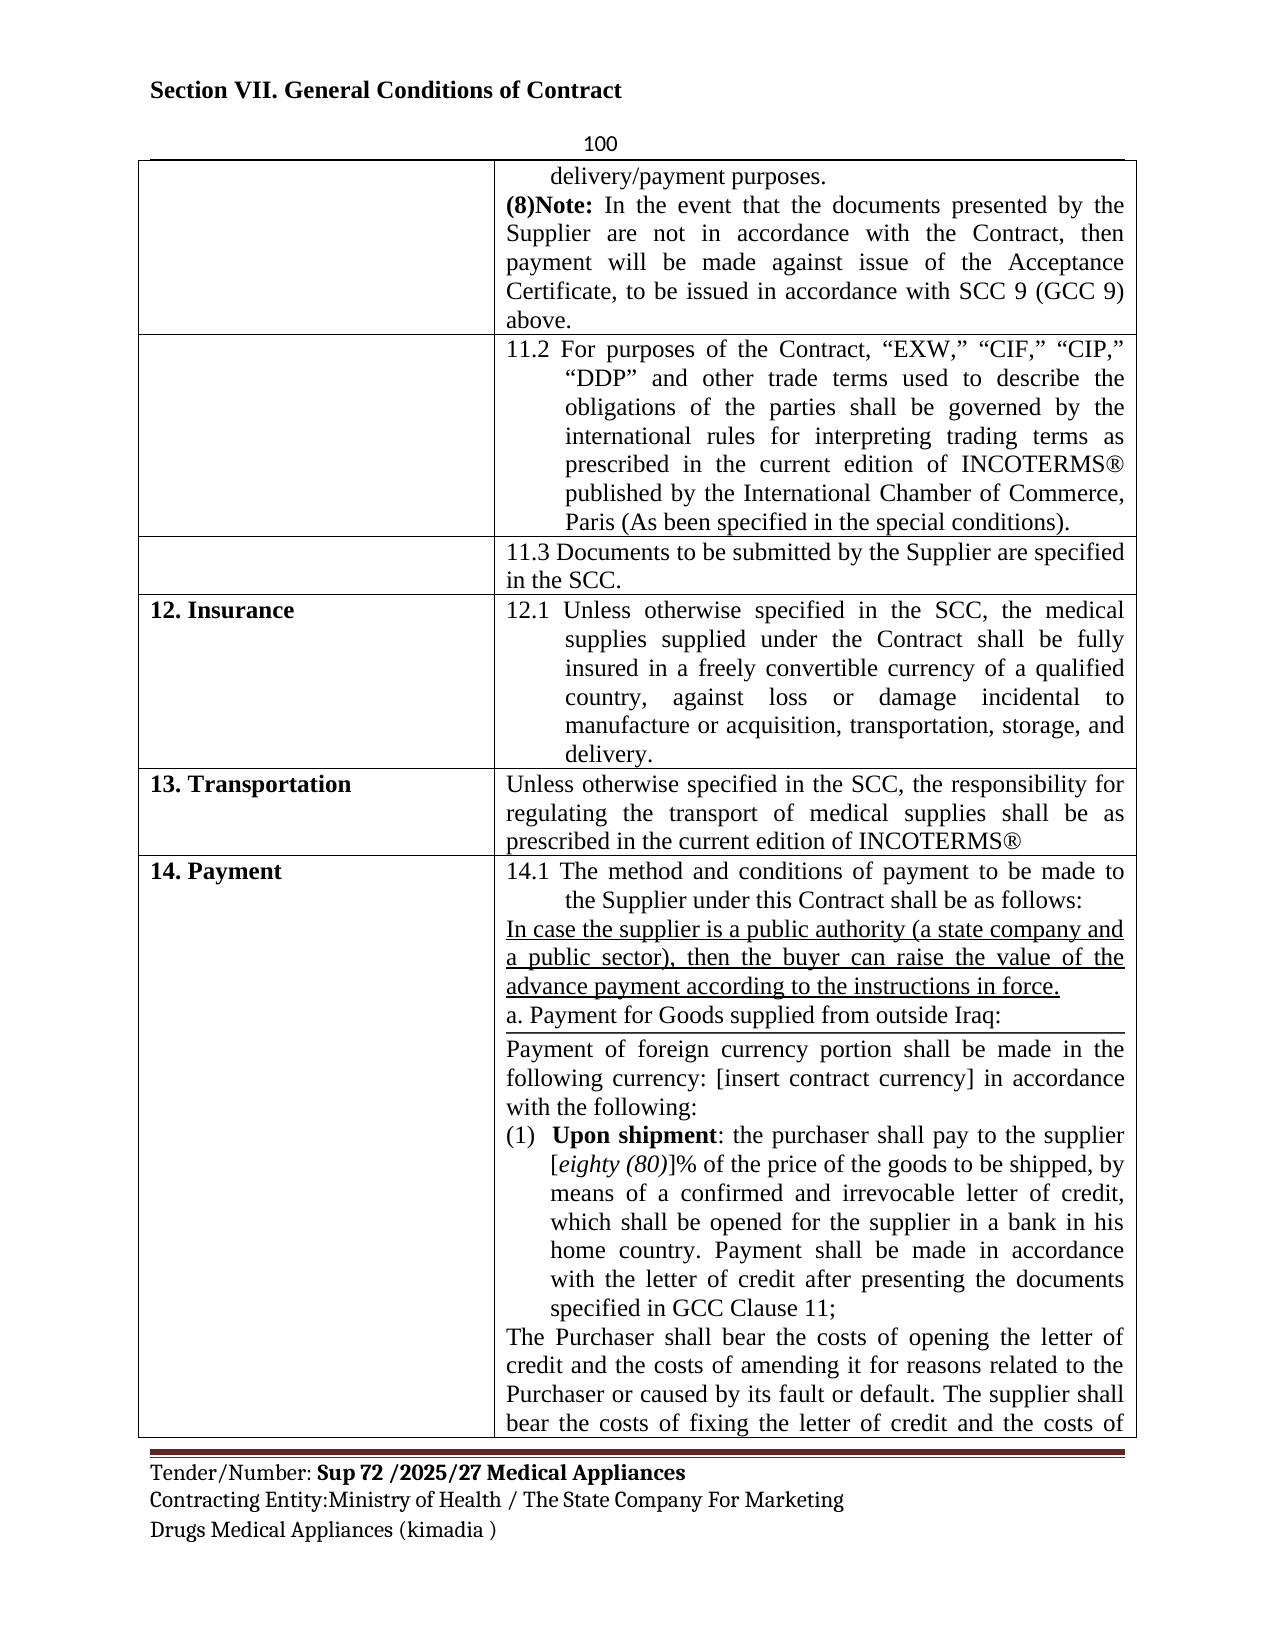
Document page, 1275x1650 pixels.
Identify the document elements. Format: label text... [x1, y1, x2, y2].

table_cell [139, 335, 494, 536]
table_cell 13. Transportation [139, 769, 494, 855]
table_cell 11.2 For purposes of the Contract, “EXW,” “CIF,” “CIP,” “DDP” and other trade terms used to describe the obligations of the parties shall be governed by the international rules for interpreting trading terms as prescribed in the current edition of INCOTERMS® published by the International Chamber of Commerce, Paris (As been specified in the special conditions). [495, 335, 1136, 536]
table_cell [495, 856, 1136, 1437]
table_cell 11.3 Documents to be submitted by the Supplier are specified in the SCC. [495, 537, 1136, 594]
table_cell 14. Payment [139, 856, 494, 1437]
table_header [139, 161, 494, 333]
table_cell 12.1 Unless otherwise specified in the SCC, the medical supplies supplied under the Contract shall be fully insured in a freely convertible currency of a qualified country, against loss or damage incidental to manufacture or acquisition, transportation, storage, and delivery. [495, 595, 1136, 768]
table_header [495, 161, 1136, 333]
table_cell Unless otherwise specified in the SCC, the responsibility for regulating the transport of medical supplies shall be as prescribed in the current edition of INCOTERMS® [495, 769, 1136, 855]
table_cell [139, 537, 494, 594]
table_cell 12. Insurance [139, 595, 494, 768]
